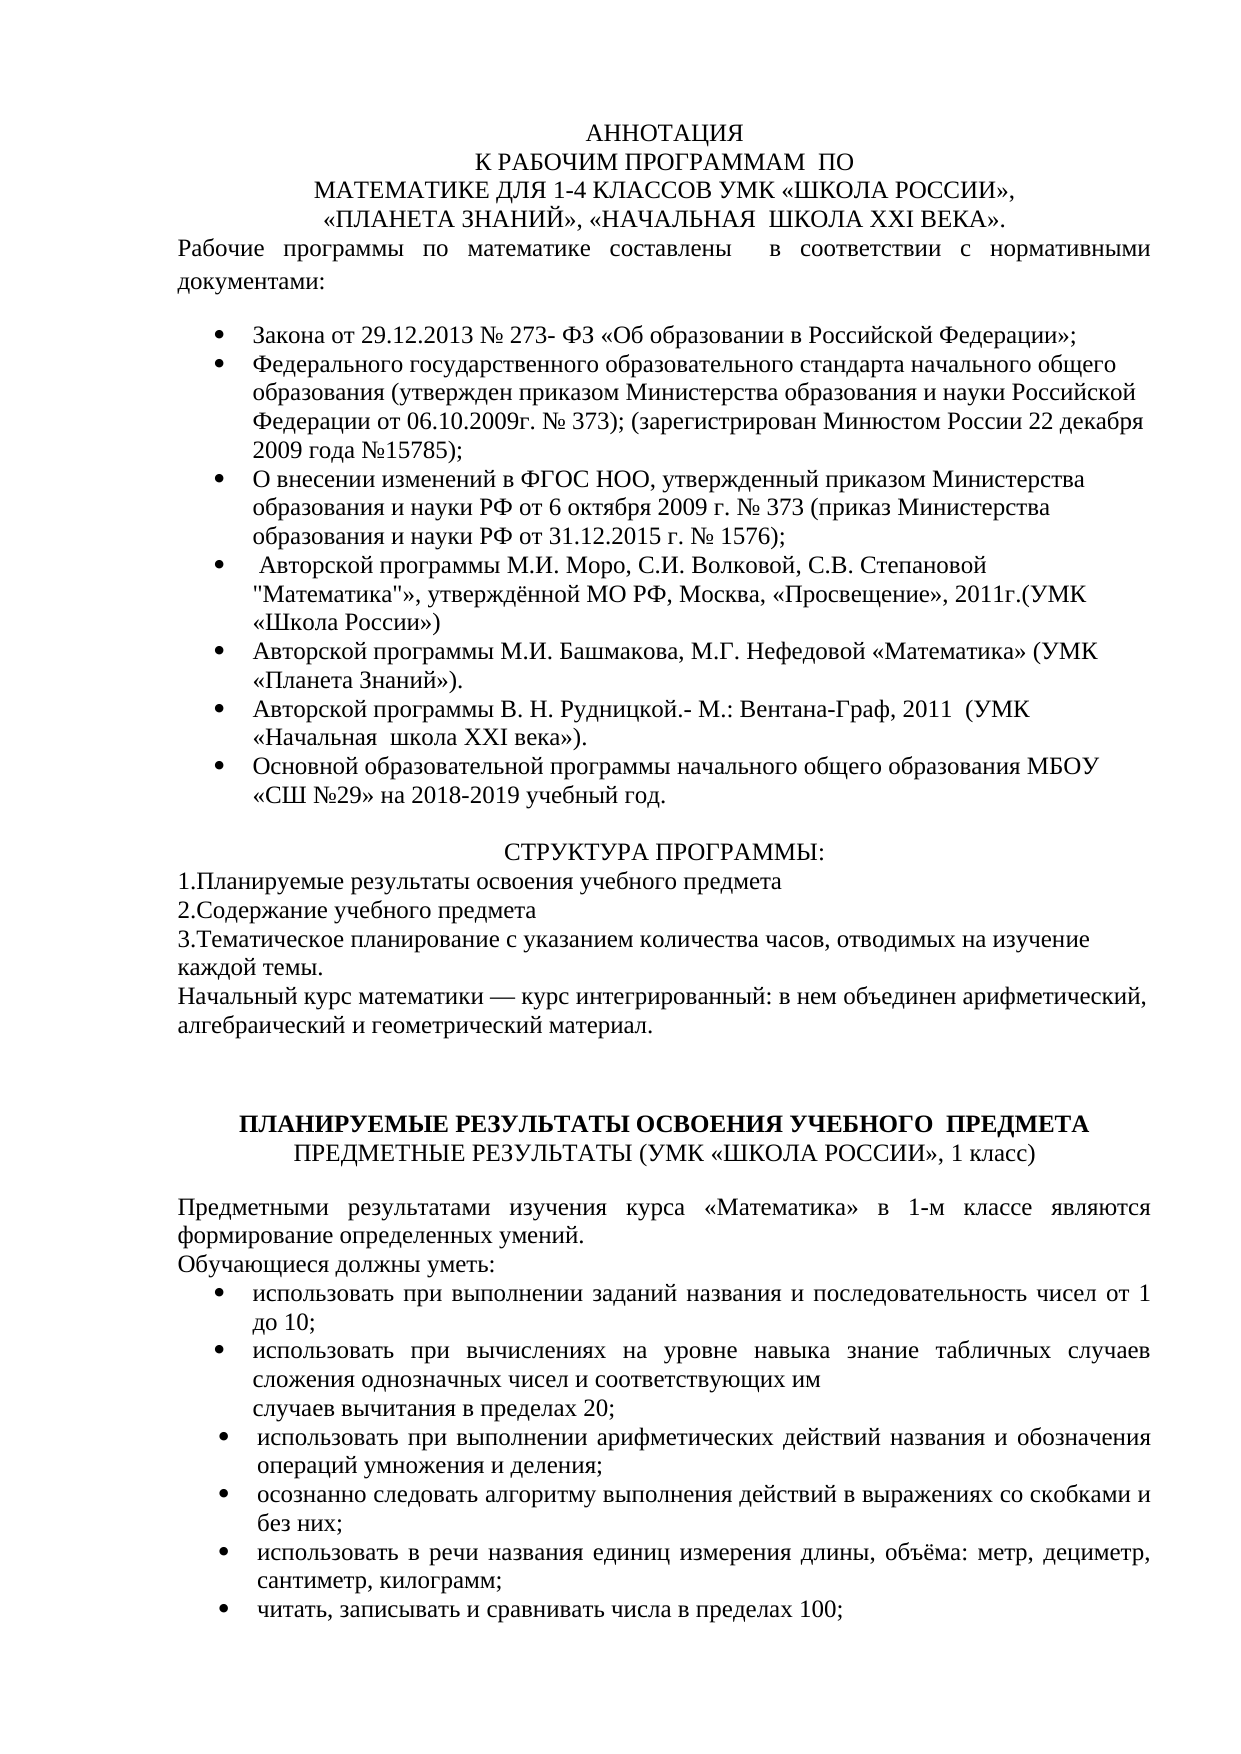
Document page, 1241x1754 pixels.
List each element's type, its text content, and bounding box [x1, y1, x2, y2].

text Начальный курс математики — курс интегрированный: в нем объединен арифметический, алгебраический и геометрический материал. [177, 981, 1152, 1039]
list Авторской программы М.И. Башмакова, М.Г. Нефедовой «Математика» (УМК «Планета Знаний»). [215, 636, 1152, 694]
text 1.Планируемые результаты освоения учебного предмета [177, 866, 1152, 895]
list осознанно следовать алгоритму выполнения действий в выражениях со скобками и без них; [219, 1479, 1152, 1537]
list Основной образовательной программы начального общего образования МБОУ «СШ №29» на 2018-2019 учебный год. [215, 751, 1150, 809]
text ПЛАНИРУЕМЫЕ РЕЗУЛЬТАТЫ ОСВОЕНИЯ УЧЕБНОГО ПРЕДМЕТА [177, 1109, 1152, 1138]
text 2.Содержание учебного предмета [177, 895, 1152, 924]
text Обучающиеся должны уметь: [177, 1249, 1152, 1278]
list использовать в речи названия единиц измерения длины, объёма: метр, дециметр, сантиметр, килограмм; [219, 1537, 1152, 1594]
text 3.Тематическое планирование с указанием количества часов, отводимых на изучение каждой темы. [177, 924, 1152, 981]
list использовать при выполнении арифметических действий названия и обозначения операций умножения и деления; [219, 1422, 1152, 1479]
text случаев вычитания в пределах 20; [177, 1393, 1152, 1422]
text МАТЕМАТИКЕ ДЛЯ 1-4 КЛАССОВ УМК «ШКОЛА РОССИИ», [177, 176, 1152, 204]
text Предметными результатами изучения курса «Математика» в 1-м классе являются формирование определенных умений. [177, 1192, 1152, 1249]
list Закона от 29.12.2013 № 273- ФЗ «Об образовании в Российской Федерации»; [215, 320, 1150, 349]
list использовать при выполнении заданий названия и последовательность чисел от 1 до 10; [215, 1278, 1152, 1336]
list Федерального государственного образовательного стандарта начального общего образования (утвержден приказом Министерства образования и науки Российской Федерации от 06.10.2009г. № 373); (зарегистрирован Минюстом России 22 декабря 2009 года №15785); [215, 349, 1150, 464]
text «ПЛАНЕТА ЗНАНИЙ», «НАЧАЛЬНАЯ ШКОЛА XXI ВЕКА». [177, 204, 1152, 233]
text СТРУКТУРА ПРОГРАММЫ: [177, 837, 1152, 866]
text АННОТАЦИЯ [177, 118, 1152, 147]
text ПРЕДМЕТНЫЕ РЕЗУЛЬТАТЫ (УМК «ШКОЛА РОССИИ», 1 класс) [177, 1138, 1152, 1167]
list использовать при вычислениях на уровне навыка знание табличных случаев сложения однозначных чисел и соответствующих им [215, 1336, 1152, 1393]
list Авторской программы М.И. Моро, С.И. Волковой, С.В. Степановой "Математика"», утверждённой МО РФ, Москва, «Просвещение», 2011г.(УМК «Школа России») [215, 550, 1150, 636]
list читать, записывать и сравнивать числа в пределах 100; [219, 1594, 1152, 1623]
text Рабочие программы по математике составлены в соответствии с нормативными документами: [177, 233, 1152, 295]
text К РАБОЧИМ ПРОГРАММАМ ПО [177, 147, 1152, 176]
list Авторской программы В. Н. Рудницкой.- М.: Вентана-Граф, 2011 (УМК «Начальная школа XXI века»). [215, 694, 1150, 751]
list О внесении изменений в ФГОС НОО, утвержденный приказом Министерства образования и науки РФ от 6 октября 2009 г. № 373 (приказ Министерства образования и науки РФ от 31.12.2015 г. № 1576); [215, 464, 1150, 550]
